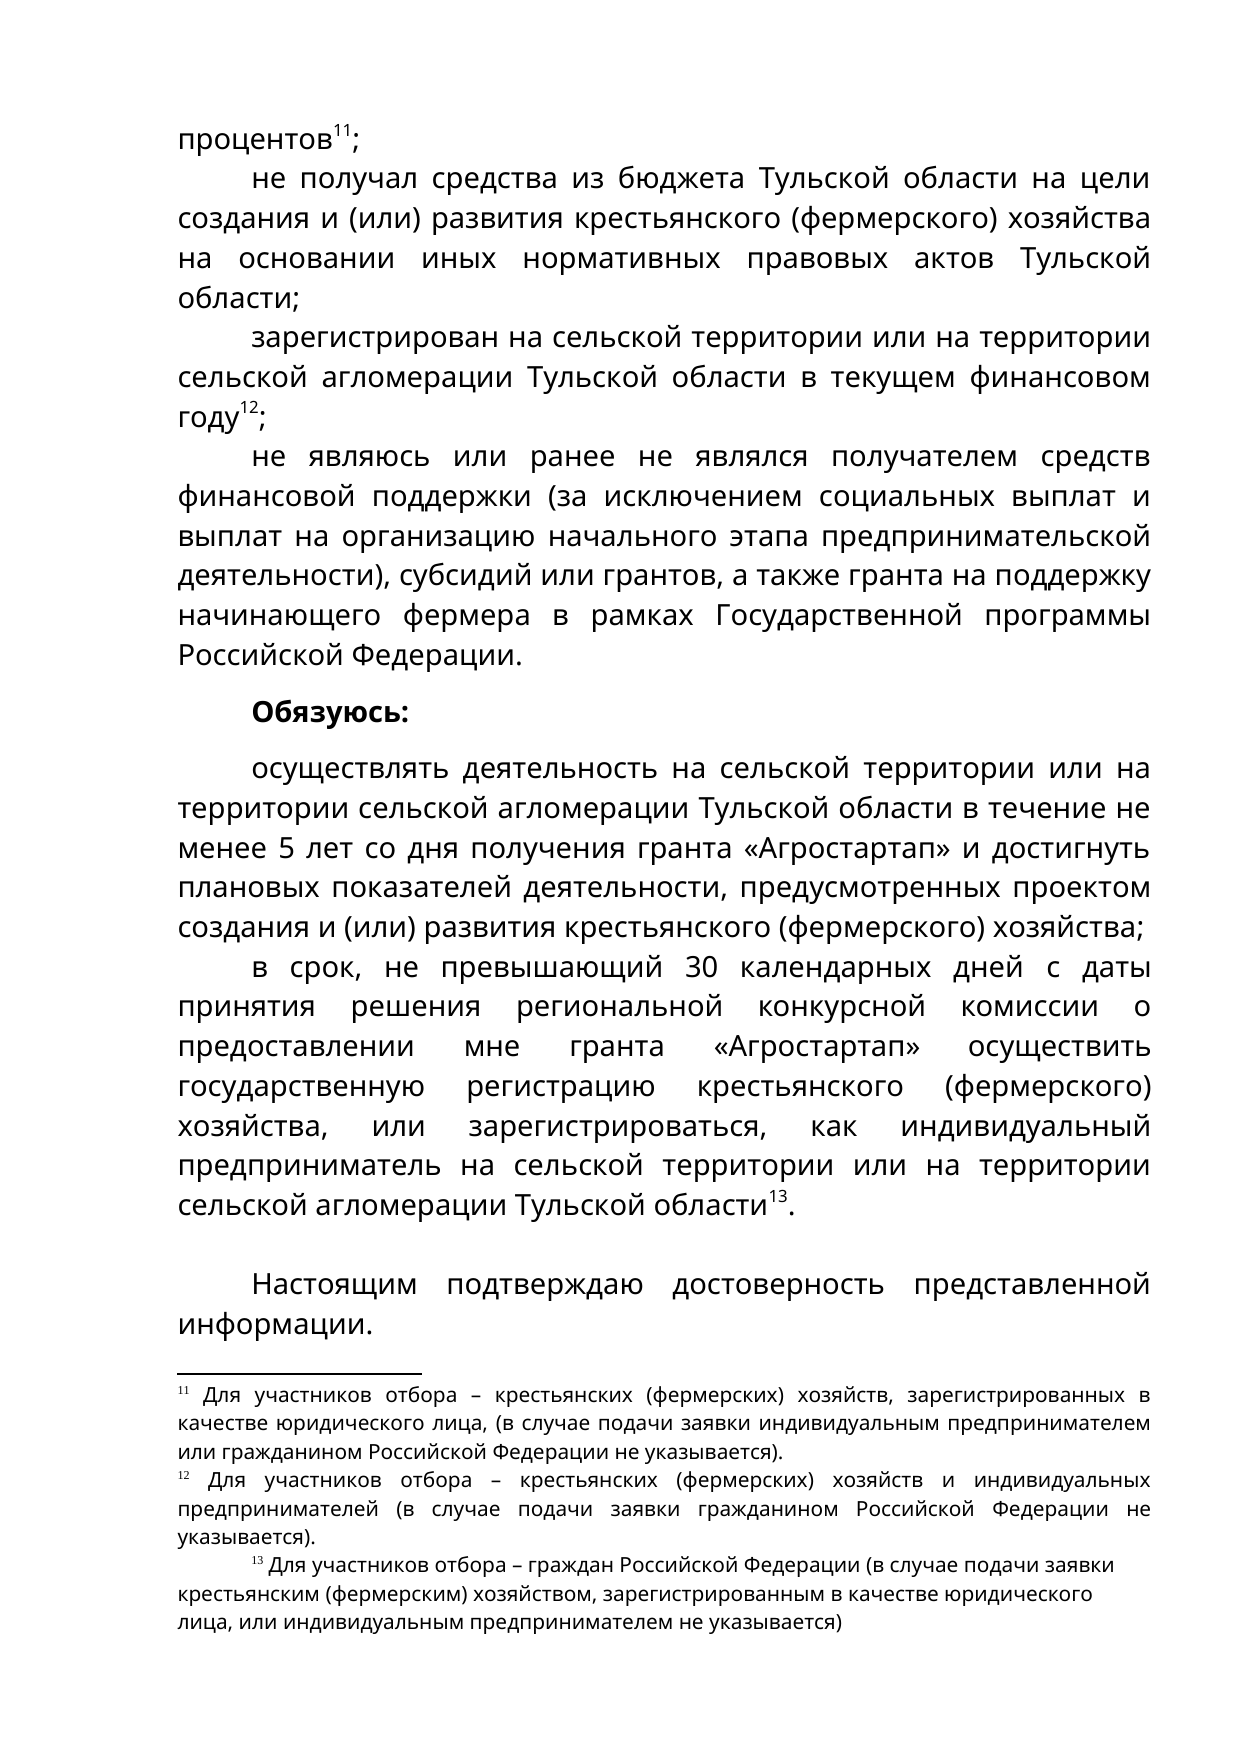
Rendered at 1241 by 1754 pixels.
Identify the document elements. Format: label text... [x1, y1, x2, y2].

text Настоящим подтверждаю достоверность представленной информации. [177, 1263, 1152, 1343]
text осуществлять деятельность на сельской территории или на территории сельской агломерации Тульской области в течение не менее 5 лет со дня получения гранта «Агростартап» и достигнуть плановых показателей деятельности, предусмотренных проектом создания и (или) развития крестьянского (фермерского) хозяйства; [177, 748, 1152, 946]
text в срок, не превышающий 30 календарных дней с даты принятия решения региональной конкурсной комиссии о предоставлении мне гранта «Агростартап» осуществить государственную регистрацию крестьянского (фермерского) хозяйства, или зарегистрироваться, как индивидуальный предприниматель на сельской территории или на территории сельской агломерации Тульской области. [177, 946, 1152, 1224]
text не являюсь или ранее не являлся получателем средств финансовой поддержки (за исключением социальных выплат и выплат на организацию начального этапа предпринимательской деятельности), субсидий или грантов, а также гранта на поддержку начинающего фермера в рамках Государственной программы Российской Федерации. [177, 436, 1152, 674]
text Обязуюсь: [177, 691, 1152, 731]
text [177, 118, 1152, 158]
text зарегистрирован на сельской территории или на территории сельской агломерации Тульской области в текущем финансовом году; [177, 317, 1152, 436]
text не получал средства из бюджета Тульской области на цели создания и (или) развития крестьянского (фермерского) хозяйства на основании иных нормативных правовых актов Тульской области; [177, 158, 1152, 317]
